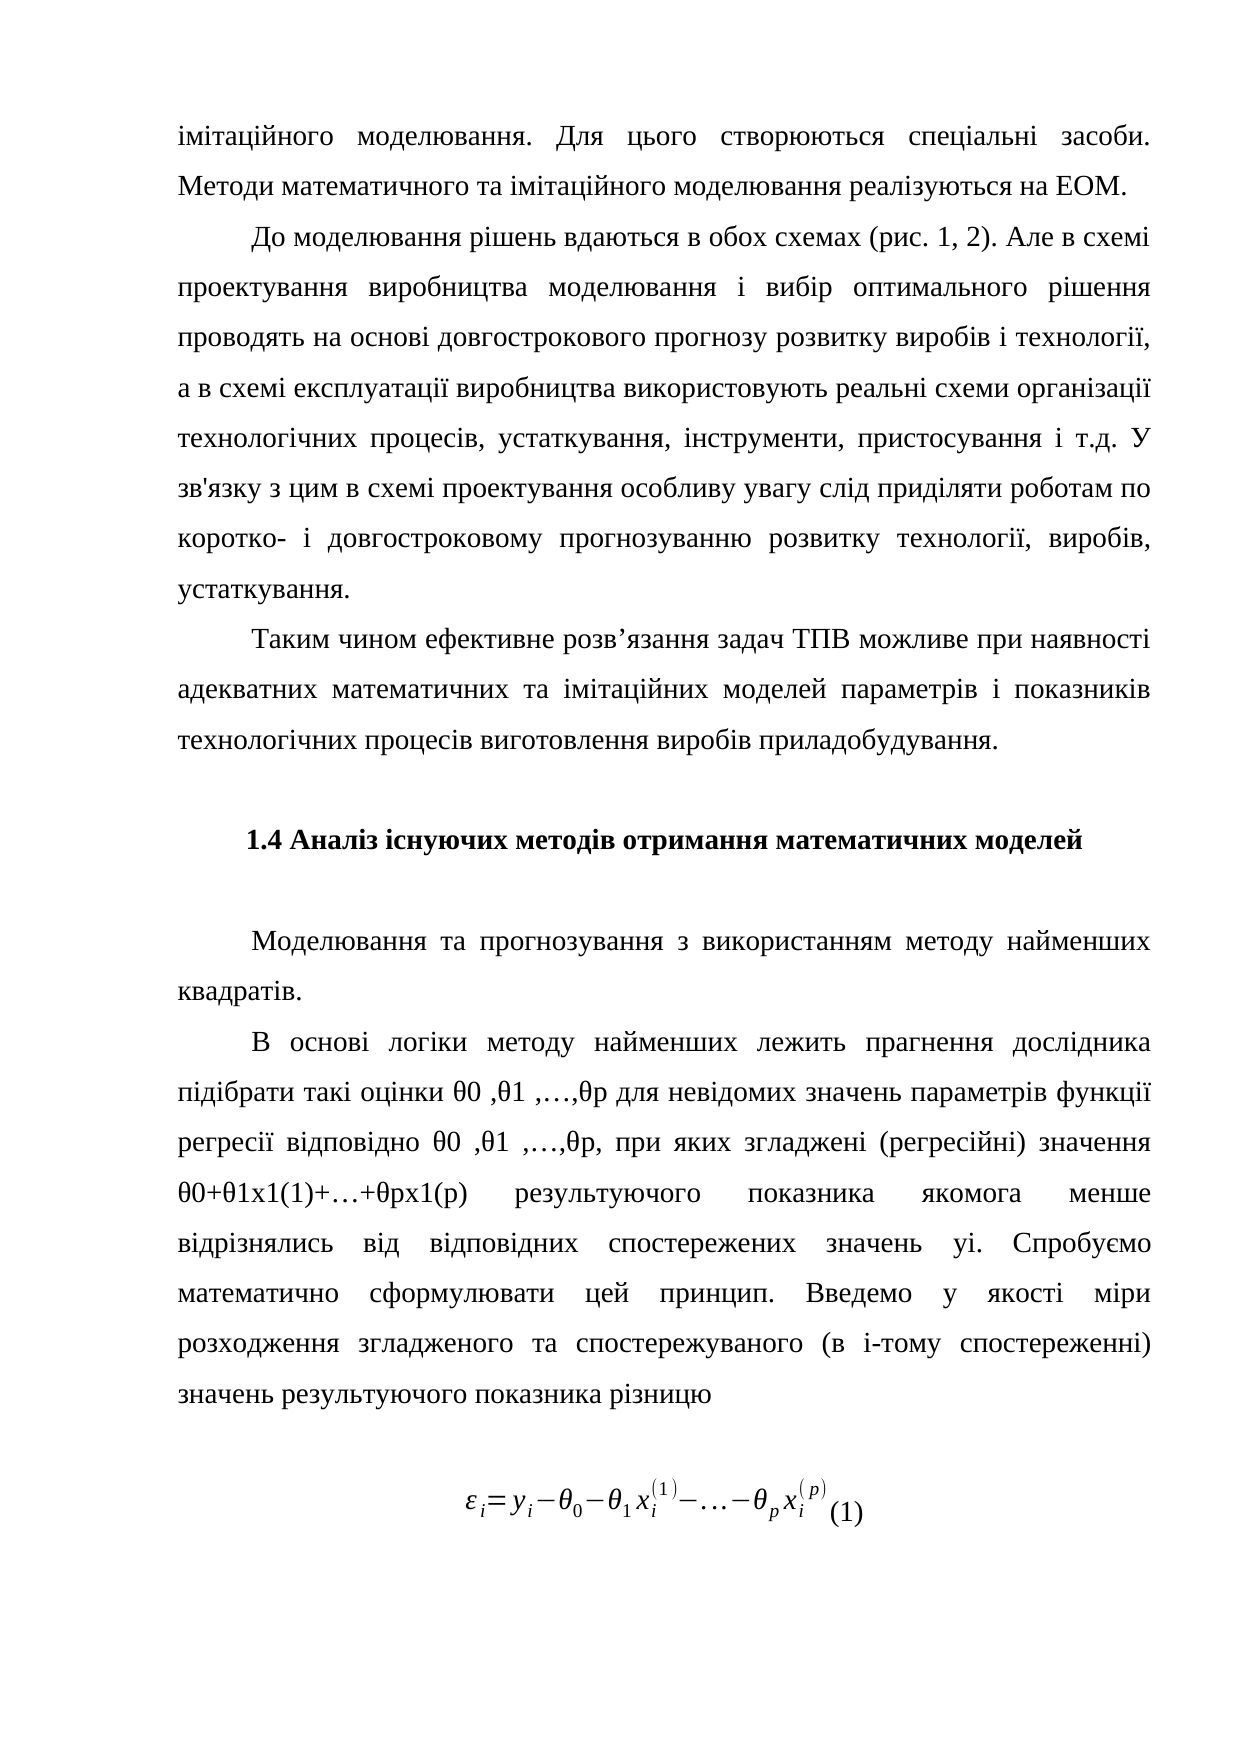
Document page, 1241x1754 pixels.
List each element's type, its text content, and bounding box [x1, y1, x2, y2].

text Таким чином ефективне розв’язання задач ТПВ можливе при наявності адекватних математичних та імітаційних моделей параметрів і показників технологічних процесів виготовлення виробів приладобудування. [177, 621, 1152, 755]
text Моделювання та прогнозування з використанням методу найменших квадратів. [177, 923, 1152, 1007]
text (1) [177, 1477, 1152, 1528]
text До моделювання рішень вдаються в обох схемах (рис. 1, 2). Але в схемі проектування виробництва моделювання і вибір оптимального рішення проводять на основі довгострокового прогнозу розвитку виробів і технології, а в схемі експлуатації виробництва використовують реальні схеми організації технологічних процесів, устаткування, інструменти, пристосування і т.д. У зв'язку з цим в схемі проектування особливу увагу слід приділяти роботам по коротко- і довгостроковому прогнозуванню розвитку технології, виробів, устаткування. [177, 219, 1152, 604]
text 1.4 Аналіз існуючих методів отримання математичних моделей [177, 822, 1152, 856]
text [177, 118, 1152, 202]
text В основі логіки методу найменших лежить прагнення дослідника підібрати такі оцінки θ0 ,θ1 ,…,θp для невідомих значень параметрів функції регресії відповідно θ0 ,θ1 ,…,θp, при яких згладжені (регресійні) значення θ0+θ1x1(1)+…+θpx1(p) результуючого показника якомога менше відрізнялись від відповідних спостережених значень yi. Спробуємо математично сформулювати цей принцип. Введемо у якості міри розходження згладженого та спостережуваного (в і-тому спостереженні) значень результуючого показника різницю [177, 1024, 1152, 1409]
